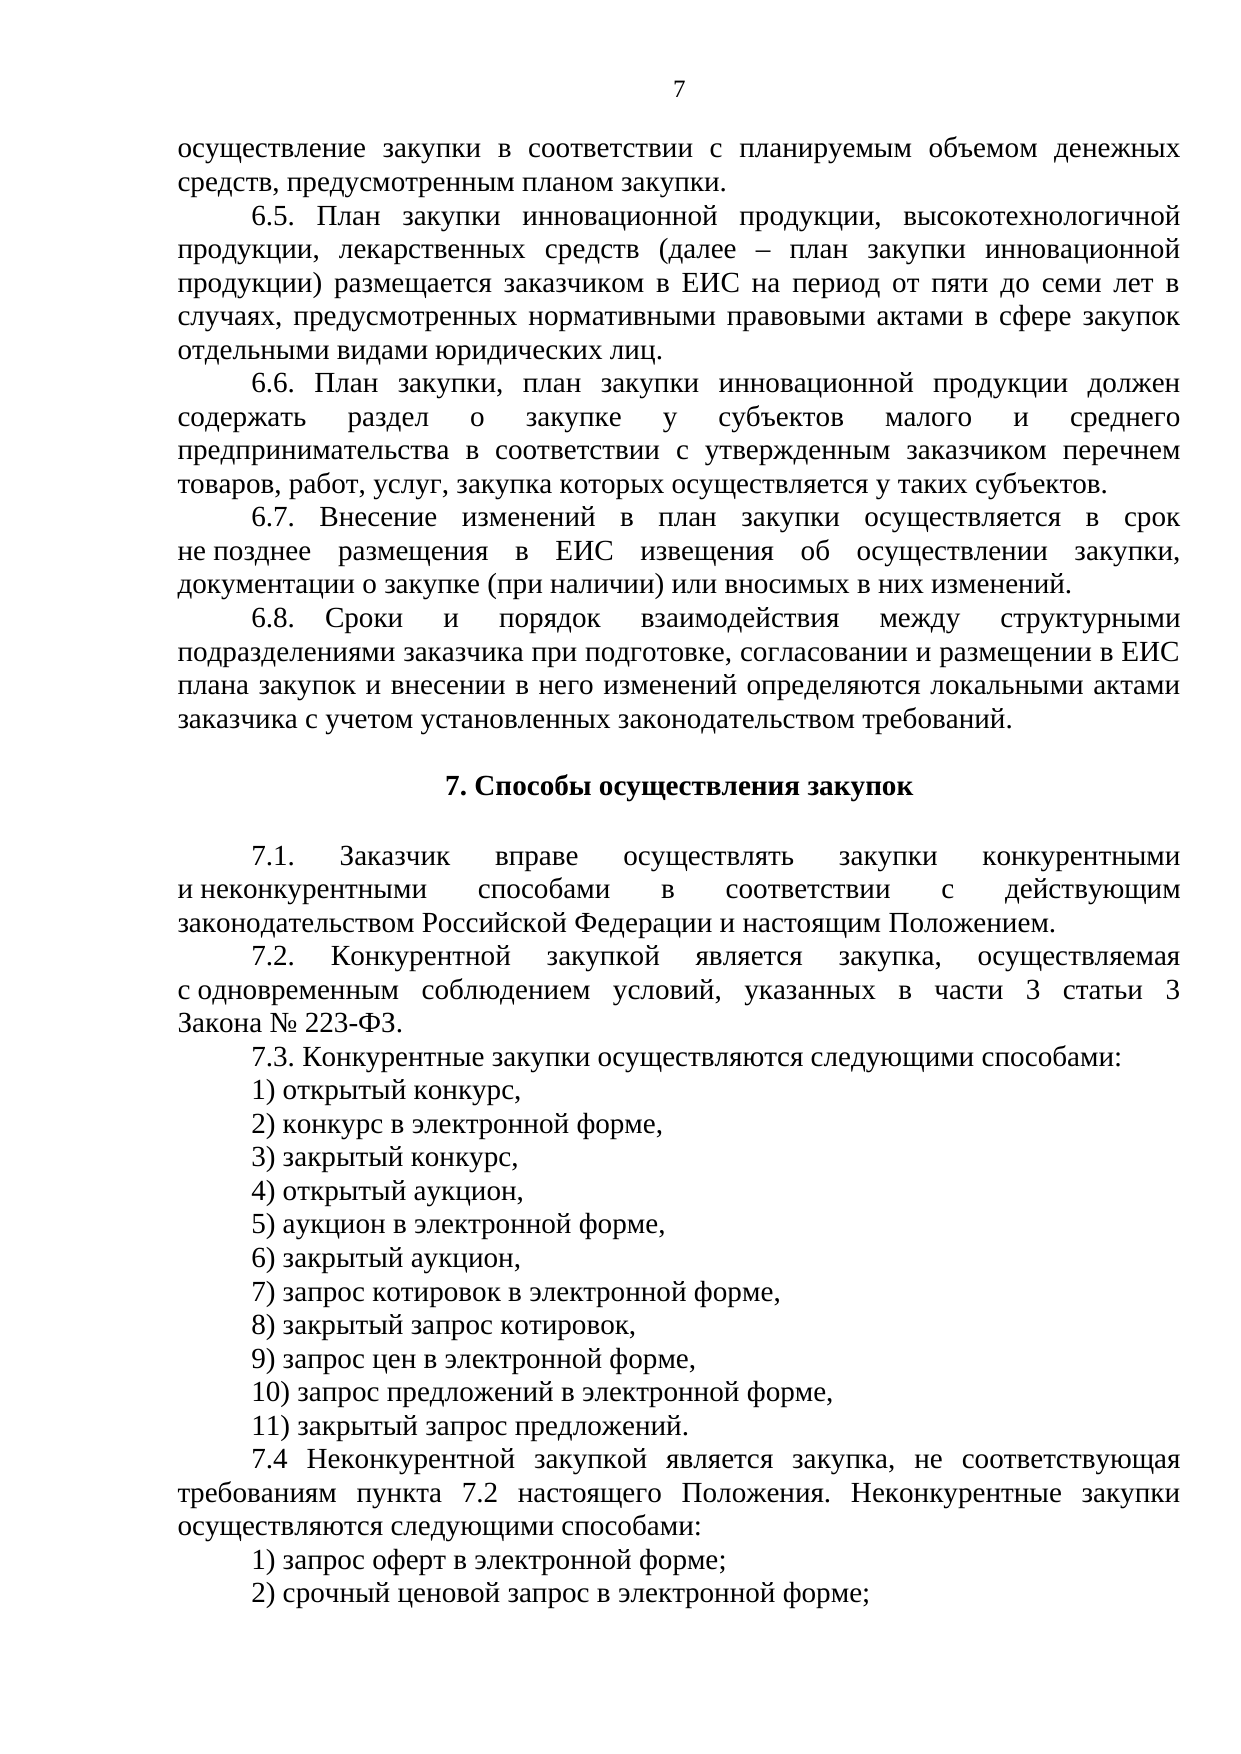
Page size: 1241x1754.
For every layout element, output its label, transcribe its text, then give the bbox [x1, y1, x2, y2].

text 1) открытый конкурс, [177, 1072, 1181, 1106]
text 6.6. План закупки, план закупки инновационной продукции должен содержать раздел о закупке у субъектов малого и среднего предпринимательства в соответствии с утвержденным заказчиком перечнем товаров, работ, услуг, закупка которых осуществляется у таких субъектов. [177, 365, 1181, 499]
text 7.3. Конкурентные закупки осуществляются следующими способами: [177, 1039, 1181, 1072]
text 5) аукцион в электронной форме, [177, 1207, 1181, 1240]
text 8) закрытый запрос котировок, [177, 1307, 1181, 1341]
text 9) запрос цен в электронной форме, [177, 1341, 1181, 1374]
text 11) закрытый запрос предложений. [177, 1408, 1181, 1441]
text 2) конкурс в электронной форме, [177, 1106, 1181, 1139]
text 6) закрытый аукцион, [177, 1240, 1181, 1274]
text 7.1. Заказчик вправе осуществлять закупки конкурентными и неконкурентными способами в соответствии с действующим законодательством Российской Федерации и настоящим Положением. [177, 838, 1181, 938]
text 1) запрос оферт в электронной форме; [177, 1542, 1181, 1576]
subtitle 7. Способы осуществления закупок [177, 768, 1181, 801]
text 7.4 Неконкурентной закупкой является закупка, не соответствующая требованиям пункта 7.2 настоящего Положения. Неконкурентные закупки осуществляются следующими способами: [177, 1441, 1181, 1542]
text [177, 131, 1181, 198]
text 6.7. Внесение изменений в план закупки осуществляется в срок не позднее размещения в ЕИС извещения об осуществлении закупки, документации о закупке (при наличии) или вносимых в них изменений. [177, 499, 1181, 600]
text 3) закрытый конкурс, [177, 1139, 1181, 1173]
text 4) открытый аукцион, [177, 1173, 1181, 1207]
text 6.5. План закупки инновационной продукции, высокотехнологичной продукции, лекарственных средств (далее – план закупки инновационной продукции) размещается заказчиком в ЕИС на период от пяти до семи лет в случаях, предусмотренных нормативными правовыми актами в сфере закупок отдельными видами юридических лиц. [177, 198, 1181, 365]
text 2) срочный ценовой запрос в электронной форме; [177, 1576, 1181, 1609]
text 7) запрос котировок в электронной форме, [177, 1274, 1181, 1307]
text 7.2. Конкурентной закупкой является закупка, осуществляемая с одновременным соблюдением условий, указанных в части 3 статьи 3 Закона № 223-ФЗ. [177, 938, 1181, 1039]
text 6.8. Сроки и порядок взаимодействия между структурными подразделениями заказчика при подготовке, согласовании и размещении в ЕИС плана закупок и внесении в него изменений определяются локальными актами заказчика с учетом установленных законодательством требований. [177, 600, 1181, 734]
text 10) запрос предложений в электронной форме, [177, 1374, 1181, 1408]
